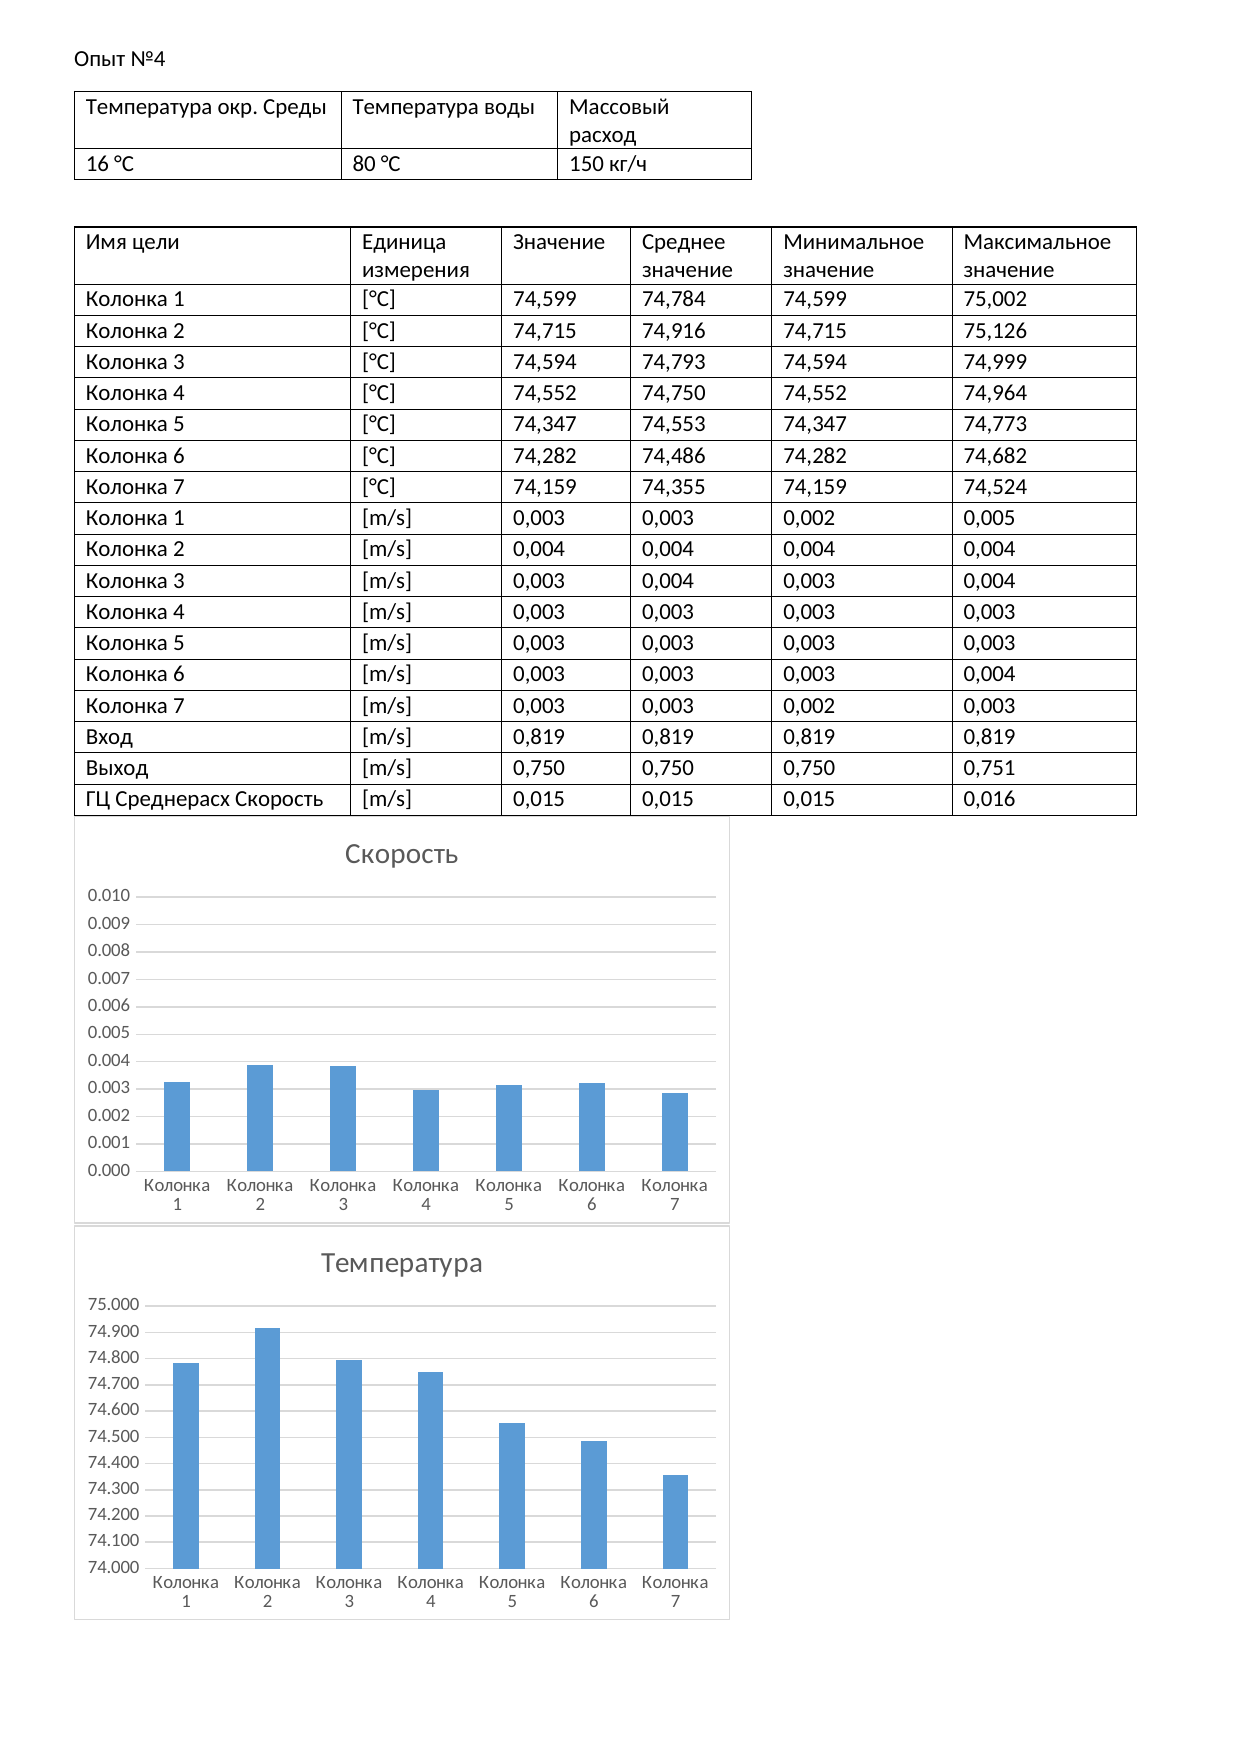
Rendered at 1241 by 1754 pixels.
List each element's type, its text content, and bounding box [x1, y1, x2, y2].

table_cell 0,819 [502, 722, 630, 752]
table_cell 74,159 [502, 472, 630, 502]
table_cell 74,999 [953, 347, 1136, 377]
table_cell [°C] [351, 472, 501, 502]
table_cell [m/s] [351, 503, 501, 533]
table_cell [°C] [351, 441, 501, 471]
table_cell 0,003 [631, 597, 771, 627]
table_cell 0,003 [631, 691, 771, 721]
table_cell Колонка 5 [75, 628, 350, 658]
table_header Значение [502, 228, 630, 283]
table_cell 0,002 [772, 691, 952, 721]
table_cell 74,553 [631, 410, 771, 440]
table_cell 0,003 [772, 597, 952, 627]
table_cell 74,552 [502, 378, 630, 408]
table_cell 74,282 [502, 441, 630, 471]
table_cell [m/s] [351, 535, 501, 565]
text Опыт №4 [74, 44, 1196, 72]
table_cell 0,003 [502, 597, 630, 627]
table_cell Колонка 2 [75, 535, 350, 565]
table_cell [°C] [351, 378, 501, 408]
table_cell 74,715 [772, 316, 952, 346]
table_header Минимальное значение [772, 228, 952, 283]
table_cell 74,594 [502, 347, 630, 377]
table_cell 74,282 [772, 441, 952, 471]
table_cell [°C] [351, 410, 501, 440]
table_cell 0,003 [502, 628, 630, 658]
table_cell 74,552 [772, 378, 952, 408]
table_cell [m/s] [351, 722, 501, 752]
table_cell 74,682 [953, 441, 1136, 471]
table_cell [m/s] [351, 660, 501, 690]
table_cell Колонка 4 [75, 378, 350, 408]
table_cell 0,750 [631, 753, 771, 783]
table_cell 0,004 [502, 535, 630, 565]
table_cell Колонка 4 [75, 597, 350, 627]
table_cell 74,355 [631, 472, 771, 502]
table_cell [m/s] [351, 753, 501, 783]
table_cell 0,003 [631, 628, 771, 658]
table_cell Колонка 2 [75, 316, 350, 346]
table_cell 74,486 [631, 441, 771, 471]
table_cell 74,793 [631, 347, 771, 377]
table_header Имя цели [75, 228, 350, 283]
table_cell 74,715 [502, 316, 630, 346]
table_cell Колонка 1 [75, 503, 350, 533]
table_cell [m/s] [351, 566, 501, 596]
table_cell 0,016 [953, 785, 1136, 815]
table_cell Колонка 7 [75, 691, 350, 721]
table_cell [m/s] [351, 785, 501, 815]
table_cell Колонка 7 [75, 472, 350, 502]
table_cell 0,003 [772, 566, 952, 596]
table_cell 0,004 [631, 566, 771, 596]
table_cell 0,003 [631, 660, 771, 690]
table_cell 16 °C [75, 149, 341, 179]
table_header Среднее значение [631, 228, 771, 283]
table_cell Колонка 3 [75, 347, 350, 377]
table_cell 0,004 [631, 535, 771, 565]
table_cell 74,347 [772, 410, 952, 440]
table_cell 74,964 [953, 378, 1136, 408]
table_cell 0,002 [772, 503, 952, 533]
table_cell 0,003 [502, 566, 630, 596]
table_cell 0,004 [772, 535, 952, 565]
table_cell 74,599 [502, 285, 630, 315]
table_cell [°C] [351, 347, 501, 377]
table_cell 0,015 [772, 785, 952, 815]
table_cell Колонка 6 [75, 660, 350, 690]
table_cell 0,015 [631, 785, 771, 815]
table_cell [m/s] [351, 628, 501, 658]
table_cell 0,003 [953, 691, 1136, 721]
table_cell 0,003 [502, 660, 630, 690]
table_cell Выход [75, 753, 350, 783]
table_cell 0,015 [502, 785, 630, 815]
table_header Температура воды [342, 92, 557, 148]
table_cell [°C] [351, 316, 501, 346]
table_cell 74,159 [772, 472, 952, 502]
table_cell 0,003 [953, 628, 1136, 658]
table_cell 74,524 [953, 472, 1136, 502]
table_cell [m/s] [351, 597, 501, 627]
table_header Единица измерения [351, 228, 501, 283]
table_cell 0,003 [772, 628, 952, 658]
table_cell 74,599 [772, 285, 952, 315]
table_cell 0,003 [772, 660, 952, 690]
table_cell 0,819 [772, 722, 952, 752]
table_cell 0,003 [631, 503, 771, 533]
table_cell ГЦ Среднерасх Скорость [75, 785, 350, 815]
table_header Температура окр. Среды [75, 92, 341, 148]
table_cell 74,347 [502, 410, 630, 440]
table_cell 0,005 [953, 503, 1136, 533]
table_cell 74,916 [631, 316, 771, 346]
table_cell 0,750 [772, 753, 952, 783]
table_cell 0,003 [953, 597, 1136, 627]
table_cell 0,004 [953, 660, 1136, 690]
table_cell 74,784 [631, 285, 771, 315]
table_cell 75,126 [953, 316, 1136, 346]
table_cell 0,003 [502, 691, 630, 721]
table_cell 74,773 [953, 410, 1136, 440]
table_cell Колонка 1 [75, 285, 350, 315]
table_cell Колонка 3 [75, 566, 350, 596]
table_cell 0,003 [502, 503, 630, 533]
table_cell [m/s] [351, 691, 501, 721]
table_cell 0,004 [953, 566, 1136, 596]
table_cell 75,002 [953, 285, 1136, 315]
table_cell 74,750 [631, 378, 771, 408]
table_cell Колонка 5 [75, 410, 350, 440]
table_header Массовый расход [558, 92, 751, 148]
table_cell 0,004 [953, 535, 1136, 565]
table_cell Вход [75, 722, 350, 752]
table_cell 150 кг/ч [558, 149, 751, 179]
table_cell 0,751 [953, 753, 1136, 783]
table_cell 74,594 [772, 347, 952, 377]
table_cell 0,819 [953, 722, 1136, 752]
table_cell Колонка 6 [75, 441, 350, 471]
table_cell 0,819 [631, 722, 771, 752]
table_cell 0,750 [502, 753, 630, 783]
table_cell [°C] [351, 285, 501, 315]
table_cell 80 °C [342, 149, 557, 179]
table_header Максимальное значение [953, 228, 1136, 283]
